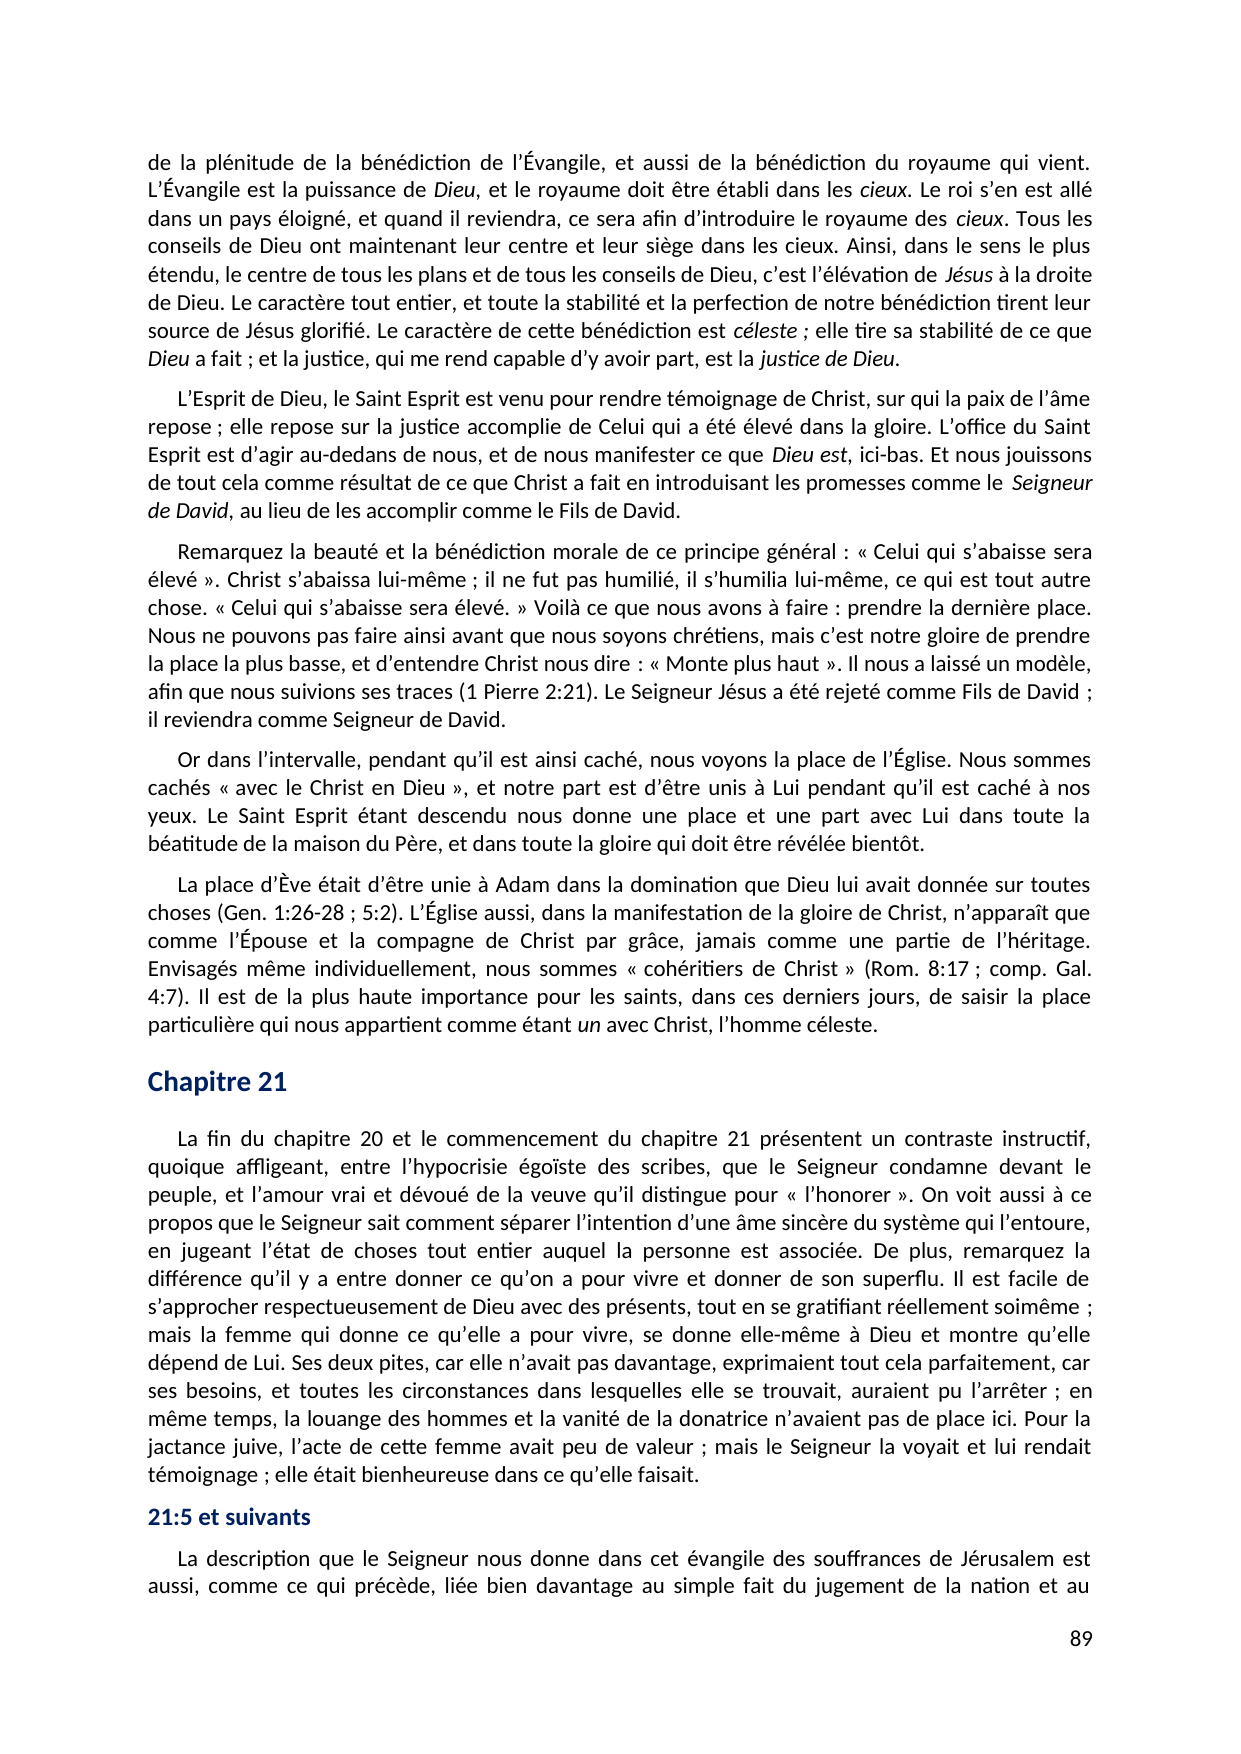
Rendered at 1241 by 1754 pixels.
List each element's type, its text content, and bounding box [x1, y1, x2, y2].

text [148, 1544, 1093, 1600]
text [148, 148, 1093, 372]
text Remarquez la beauté et la bénédiction morale de ce principe général : « Celui qui s’abaisse sera élevé ». Christ s’abaissa lui-même ; il ne fut pas humilié, il s’humilia lui-même, ce qui est tout autre chose. « Celui qui s’abaisse sera élevé. » Voilà ce que nous avons à faire : prendre la dernière place. Nous ne pouvons pas faire ainsi avant que nous soyons chrétiens, mais c’est notre gloire de prendre la place la plus basse, et d’entendre Christ nous dire : « Monte plus haut ». Il nous a laissé un modèle, afin que nous suivions ses traces (1 Pierre 2:21). Le Seigneur Jésus a été rejeté comme Fils de David ; il reviendra comme Seigneur de David. [148, 537, 1093, 733]
text La place d’Ève était d’être unie à Adam dans la domination que Dieu lui avait donnée sur toutes choses (Gen. 1:26-28 ; 5:2). L’Église aussi, dans la manifestation de la gloire de Christ, n’apparaît que comme l’Épouse et la compagne de Christ par grâce, jamais comme une partie de l’héritage. Envisagés même individuellement, nous sommes « cohéritiers de Christ » (Rom. 8:17 ; comp. Gal. 4:7). Il est de la plus haute importance pour les saints, dans ces derniers jours, de saisir la place particulière qui nous appartient comme étant un avec Christ, l’homme céleste. [148, 870, 1093, 1038]
text L’Esprit de Dieu, le Saint Esprit est venu pour rendre témoignage de Christ, sur qui la paix de l’âme repose ; elle repose sur la justice accomplie de Celui qui a été élevé dans la gloire. L’office du Saint Esprit est d’agir au-dedans de nous, et de nous manifester ce que Dieu est, ici-bas. Et nous jouissons de tout cela comme résultat de ce que Christ a fait en introduisant les promesses comme le Seigneur de David, au lieu de les accomplir comme le Fils de David. [148, 384, 1093, 524]
text Or dans l’intervalle, pendant qu’il est ainsi caché, nous voyons la place de l’Église. Nous sommes cachés « avec le Christ en Dieu », et notre part est d’être unis à Lui pendant qu’il est caché à nos yeux. Le Saint Esprit étant descendu nous donne une place et une part avec Lui dans toute la béatitude de la maison du Père, et dans toute la gloire qui doit être révélée bientôt. [148, 746, 1093, 858]
subtitle Chapitre 21 [148, 1063, 1093, 1099]
text La fin du chapitre 20 et le commencement du chapitre 21 présentent un contraste instructif, quoique affligeant, entre l’hypocrisie égoïste des scribes, que le Seigneur condamne devant le peuple, et l’amour vrai et dévoué de la veuve qu’il distingue pour « l’honorer ». On voit aussi à ce propos que le Seigneur sait comment séparer l’intention d’une âme sincère du système qui l’entoure, en jugeant l’état de choses tout entier auquel la personne est associée. De plus, remarquez la différence qu’il y a entre donner ce qu’on a pour vivre et donner de son superflu. Il est facile de s’approcher respectueusement de Dieu avec des présents, tout en se gratifiant réellement soimême ; mais la femme qui donne ce qu’elle a pour vivre, se donne elle-même à Dieu et montre qu’elle dépend de Lui. Ses deux pites, car elle n’avait pas davantage, exprimaient tout cela parfaitement, car ses besoins, et toutes les circonstances dans lesquelles elle se trouvait, auraient pu l’arrêter ; en même temps, la louange des hommes et la vanité de la donatrice n’avaient pas de place ici. Pour la jactance juive, l’acte de cette femme avait peu de valeur ; mais le Seigneur la voyait et lui rendait témoignage ; elle était bienheureuse dans ce qu’elle faisait. [148, 1124, 1093, 1488]
subtitle 21:5 et suivants [148, 1501, 1093, 1531]
